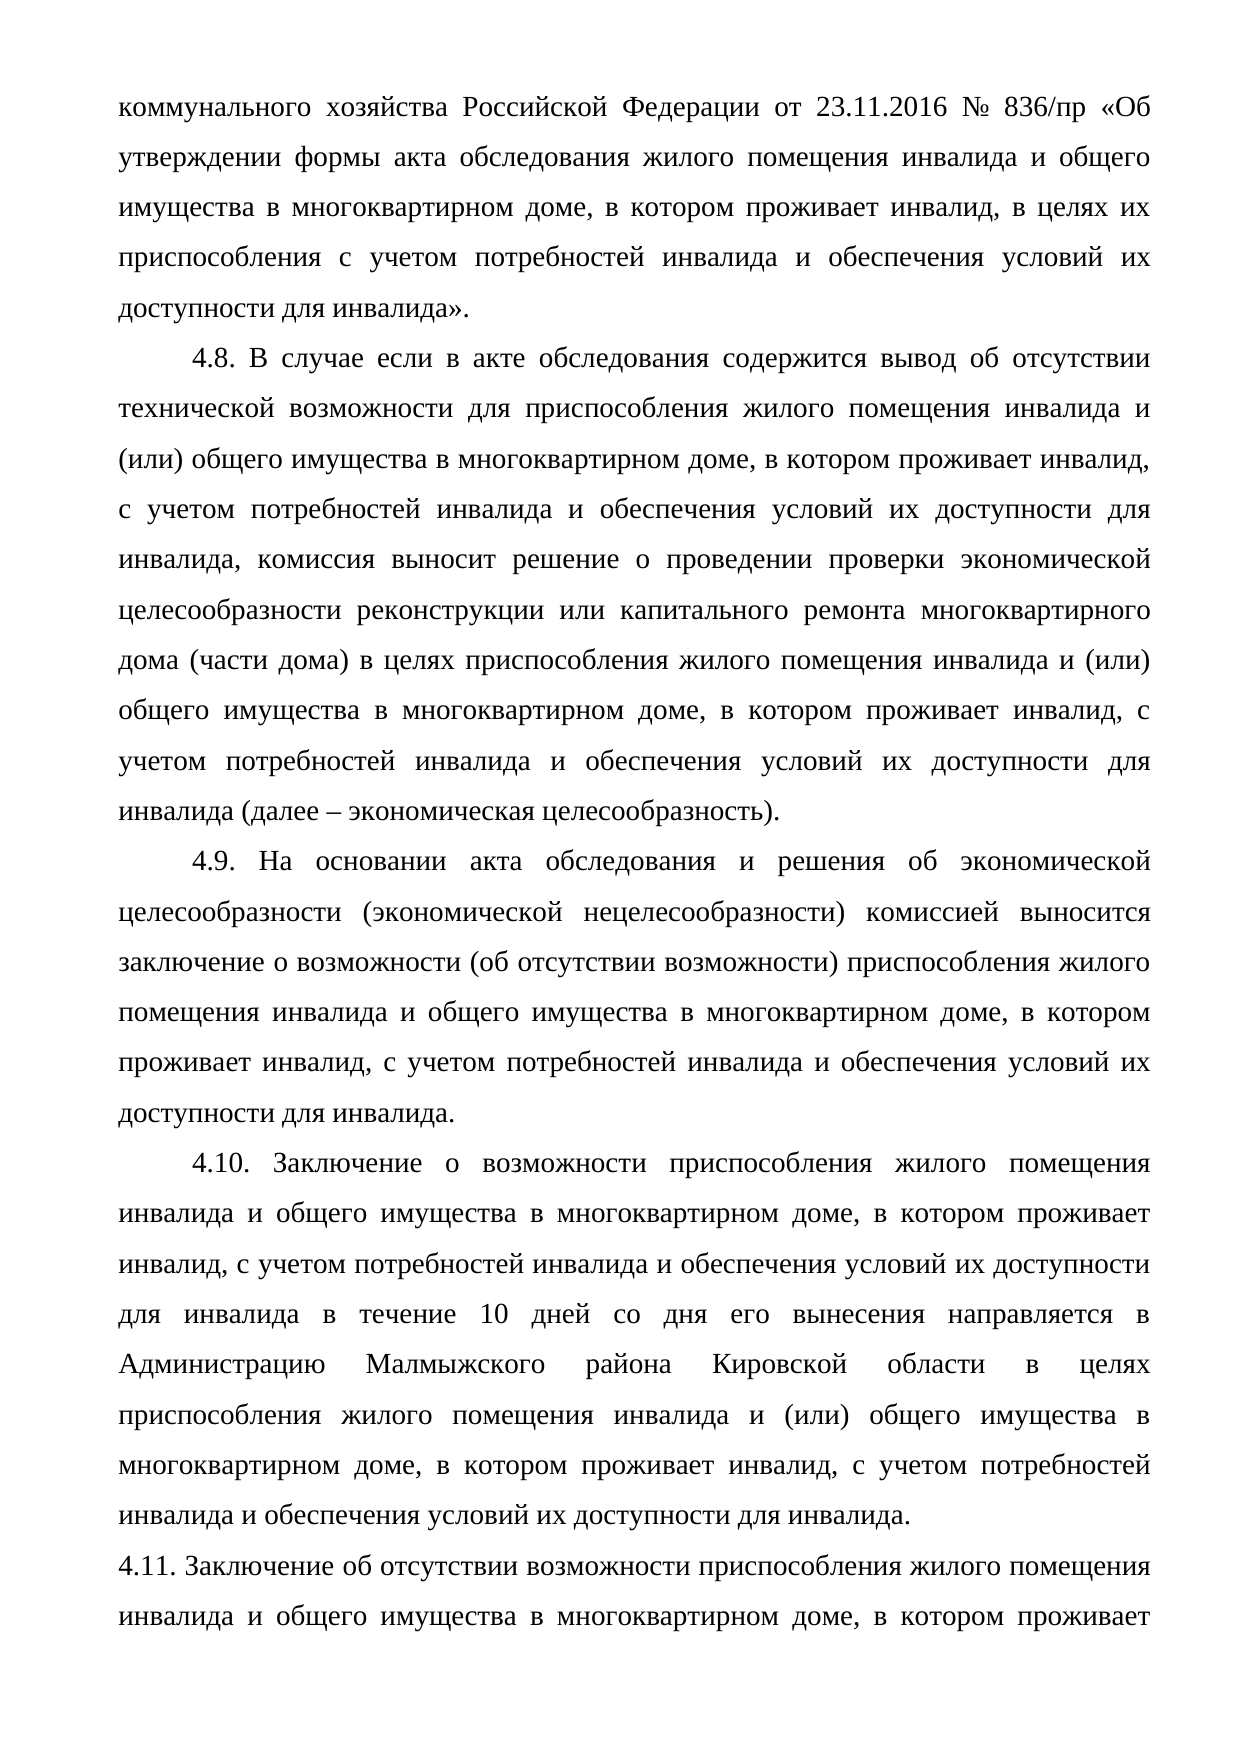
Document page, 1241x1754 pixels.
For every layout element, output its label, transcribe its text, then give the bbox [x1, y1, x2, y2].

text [118, 89, 1152, 323]
text 4.10. Заключение о возможности приспособления жилого помещения инвалида и общего имущества в многоквартирном доме, в котором проживает инвалид, с учетом потребностей инвалида и обеспечения условий их доступности для инвалида в течение 10 дней со дня его вынесения направляется в Администрацию Малмыжского района Кировской области в целях приспособления жилого помещения инвалида и (или) общего имущества в многоквартирном доме, в котором проживает инвалид, с учетом потребностей инвалида и обеспечения условий их доступности для инвалида. [118, 1145, 1152, 1531]
text 4.9. На основании акта обследования и решения об экономической целесообразности (экономической нецелесообразности) комиссией выносится заключение о возможности (об отсутствии возможности) приспособления жилого помещения инвалида и общего имущества в многоквартирном доме, в котором проживает инвалид, с учетом потребностей инвалида и обеспечения условий их доступности для инвалида. [118, 843, 1152, 1128]
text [118, 1548, 1152, 1632]
text 4.8. В случае если в акте обследования содержится вывод об отсутствии технической возможности для приспособления жилого помещения инвалида и (или) общего имущества в многоквартирном доме, в котором проживает инвалид, с учетом потребностей инвалида и обеспечения условий их доступности для инвалида, комиссия выносит решение о проведении проверки экономической целесообразности реконструкции или капитального ремонта многоквартирного дома (части дома) в целях приспособления жилого помещения инвалида и (или) общего имущества в многоквартирном доме, в котором проживает инвалид, с учетом потребностей инвалида и обеспечения условий их доступности для инвалида (далее – экономическая целесообразность). [118, 340, 1152, 827]
